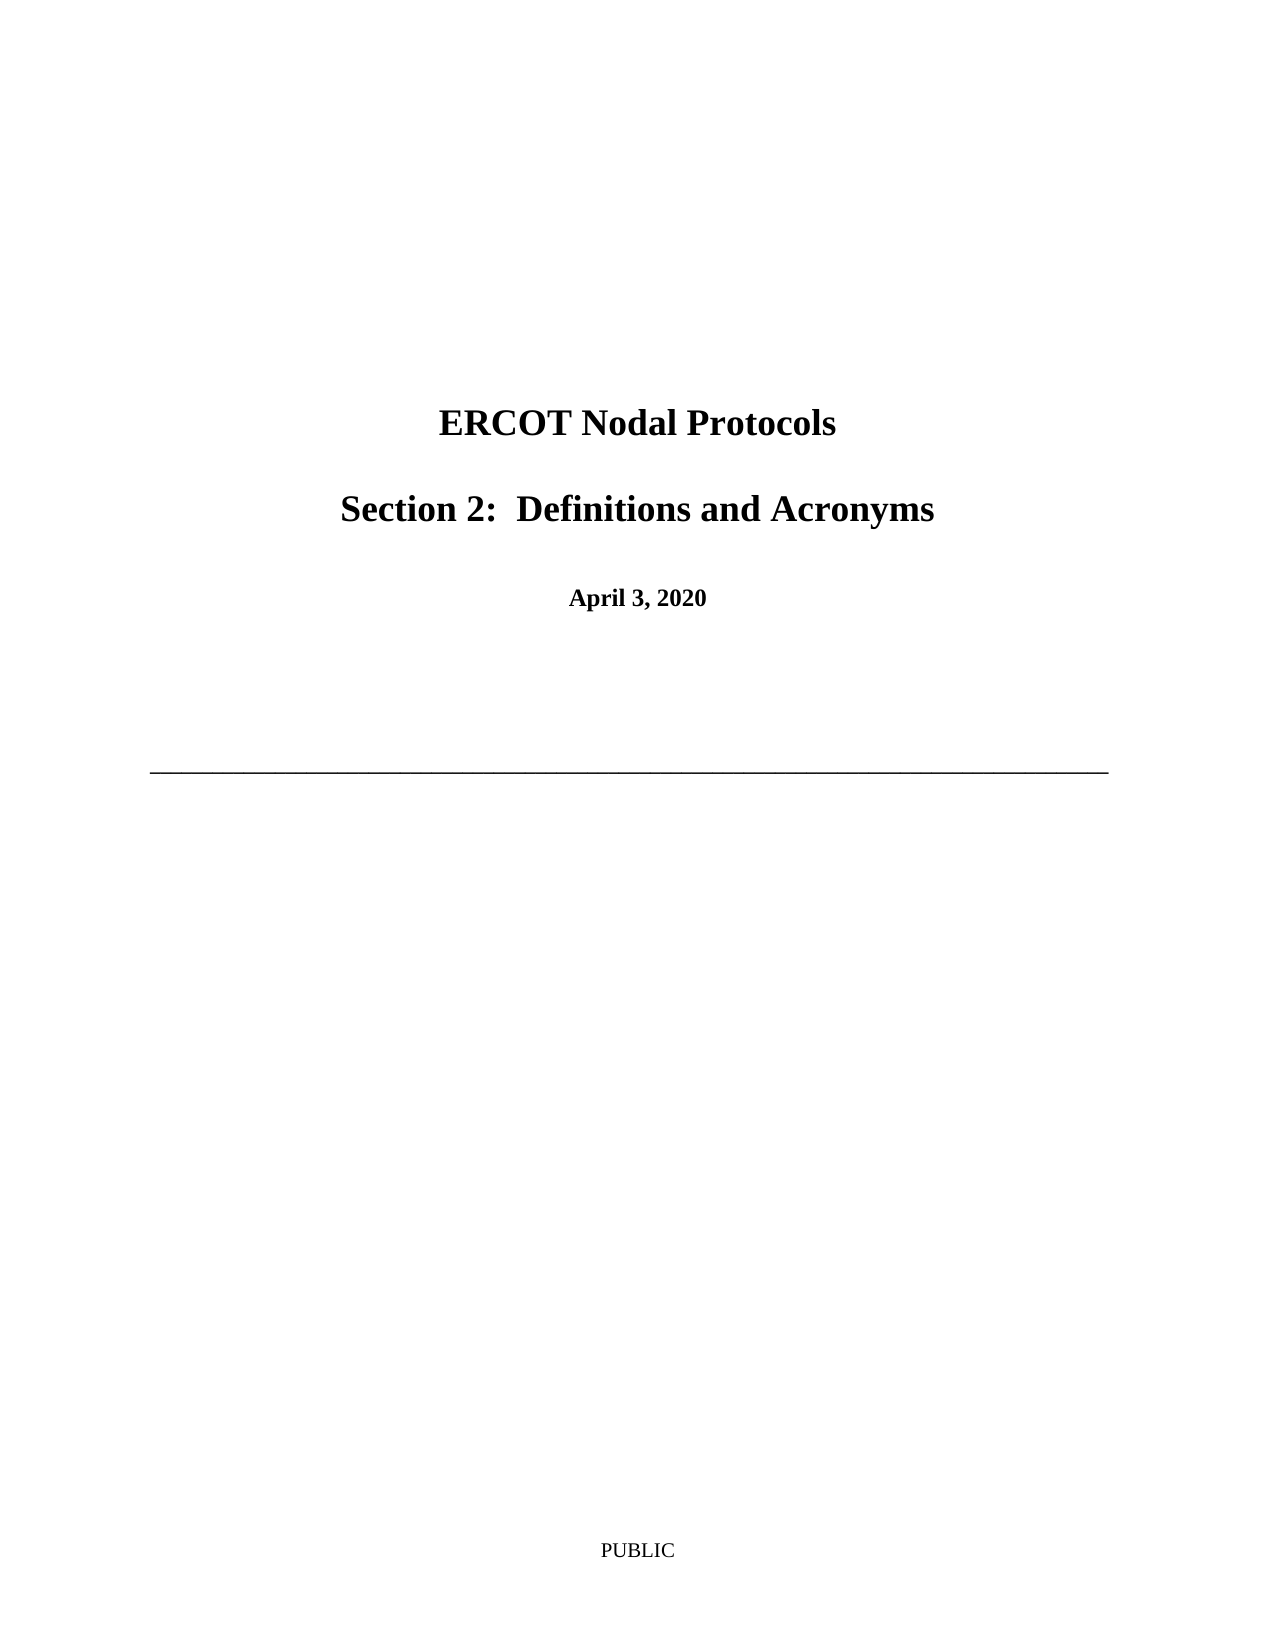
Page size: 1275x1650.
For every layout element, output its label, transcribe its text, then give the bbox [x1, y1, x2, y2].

text ERCOT Nodal Protocols [150, 400, 1125, 443]
text April 3, 2020 [150, 583, 1125, 612]
text Section 2: Definitions and Acronyms [150, 486, 1125, 529]
text ____________________________________________________________________________________________ [150, 752, 1125, 776]
